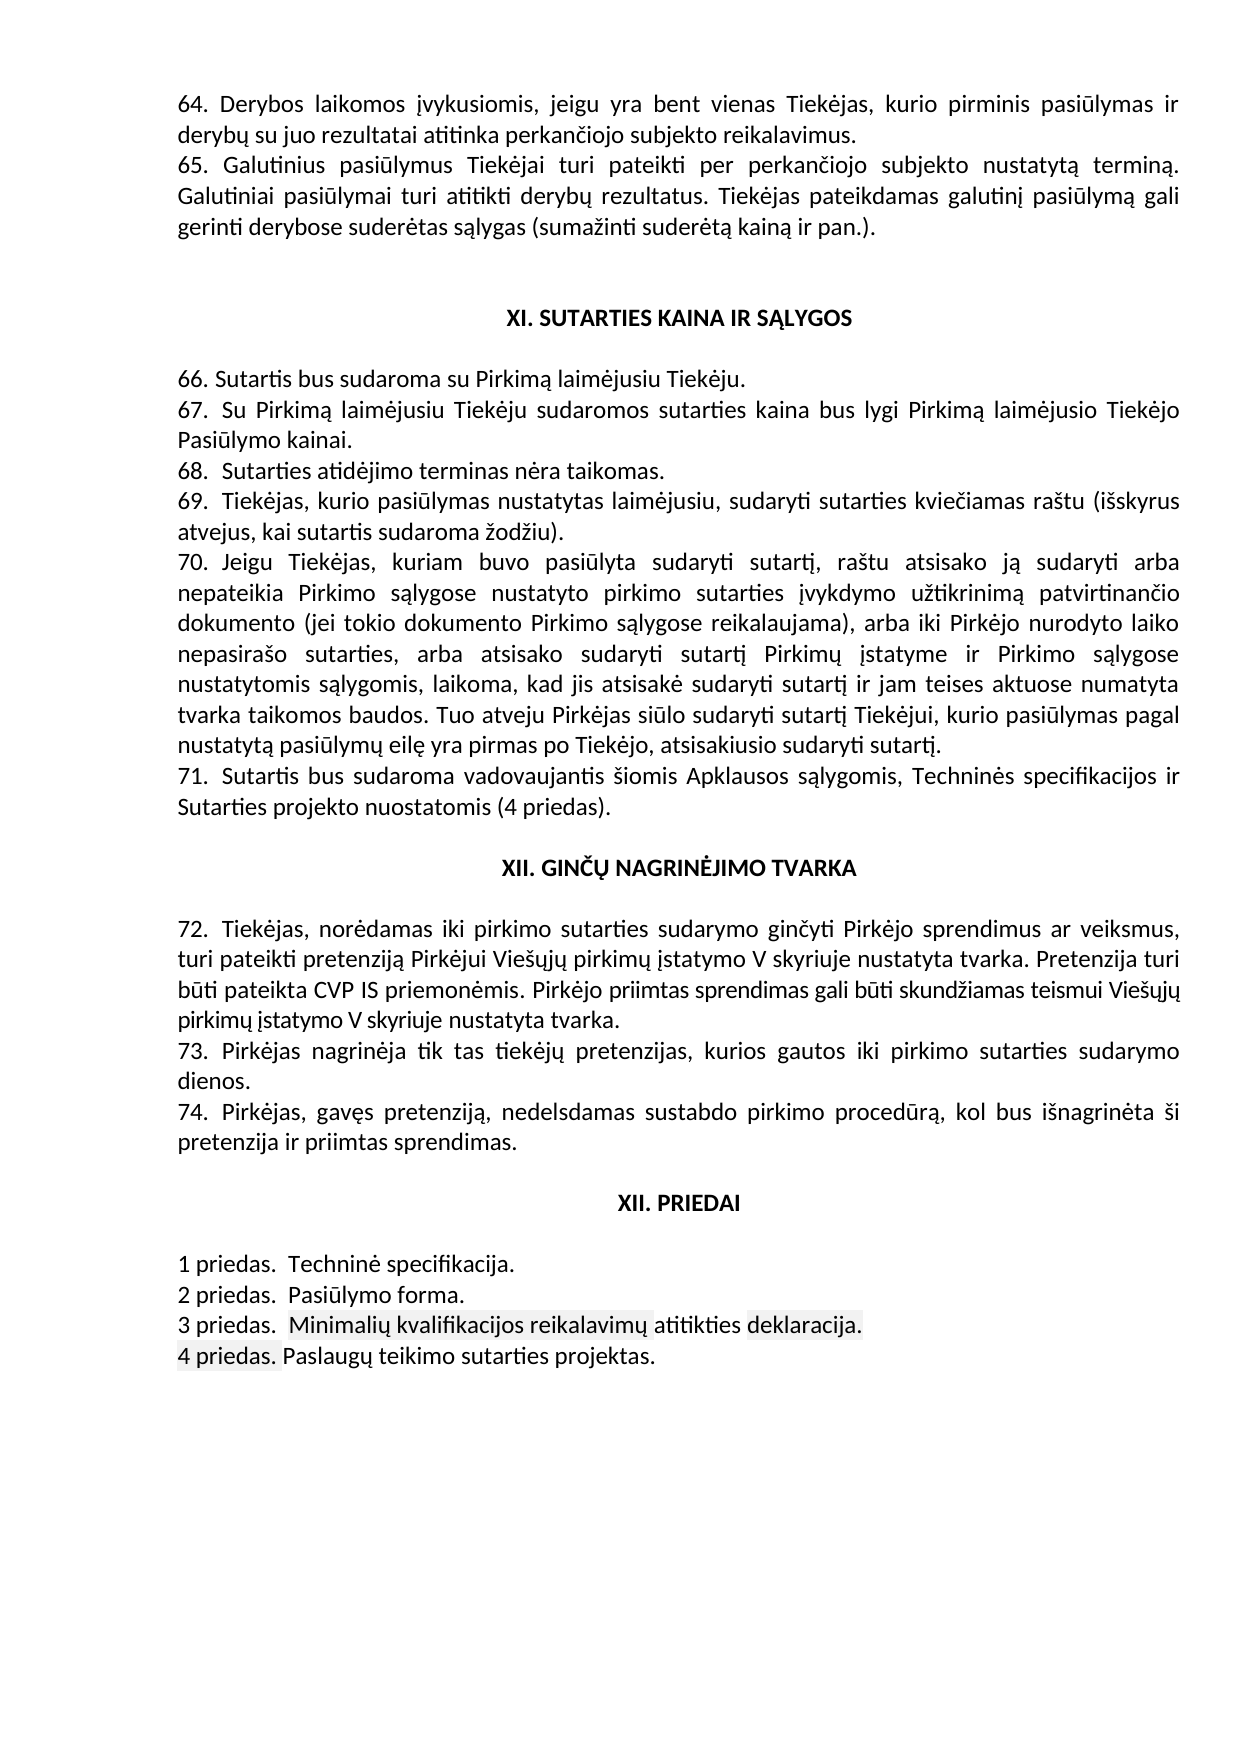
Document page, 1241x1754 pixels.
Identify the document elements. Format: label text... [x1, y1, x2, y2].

text 4 priedas. Paslaugų teikimo sutarties projektas. [282, 1340, 1181, 1371]
list Su Pirkimą laimėjusiu Tiekėju sudaromos sutarties kaina bus lygi Pirkimą laimėjusio Tiekėjo Pasiūlymo kainai. [177, 394, 1181, 455]
list Jeigu Tiekėjas, kuriam buvo pasiūlyta sudaryti sutartį, raštu atsisako ją sudaryti arba nepateikia Pirkimo sąlygose nustatyto pirkimo sutarties įvykdymo užtikrinimą patvirtinančio dokumento (jei tokio dokumento Pirkimo sąlygose reikalaujama), arba iki Pirkėjo nurodyto laiko nepasirašo sutarties, arba atsisako sudaryti sutartį Pirkimų įstatyme ir Pirkimo sąlygose nustatytomis sąlygomis, laikoma, kad jis atsisakė sudaryti sutartį ir jam teises aktuose numatyta tvarka taikomos baudos. Tuo atveju Pirkėjas siūlo sudaryti sutartį Tiekėjui, kurio pasiūlymas pagal nustatytą pasiūlymų eilę yra pirmas po Tiekėjo, atsisakiusio sudaryti sutartį. [177, 546, 1181, 760]
text XII. GINČŲ NAGRINĖJIMO TVARKA [177, 852, 1181, 882]
text 3 priedas. Minimalių kvalifikacijos reikalavimų atitikties deklaracija. [177, 1309, 1181, 1340]
list Sutartis bus sudaroma su Pirkimą laimėjusiu Tiekėju. [177, 363, 1181, 394]
text 64. Derybos laikomos įvykusiomis, jeigu yra bent vienas Tiekėjas, kurio pirminis pasiūlymas ir derybų su juo rezultatai atitinka perkančiojo subjekto reikalavimus. [177, 89, 1181, 150]
list Sutarties atidėjimo terminas nėra taikomas. [177, 455, 1181, 485]
list Tiekėjas, norėdamas iki pirkimo sutarties sudarymo ginčyti Pirkėjo sprendimus ar veiksmus, turi pateikti pretenziją Pirkėjui Viešųjų pirkimų įstatymo V skyriuje nustatyta tvarka. Pretenzija turi būti pateikta CVP IS priemonėmis. Pirkėjo priimtas sprendimas gali būti skundžiamas teismui Viešųjų pirkimų įstatymo V skyriuje nustatyta tvarka. [177, 913, 1181, 1035]
list Pirkėjas nagrinėja tik tas tiekėjų pretenzijas, kurios gautos iki pirkimo sutarties sudarymo dienos. [177, 1035, 1181, 1096]
list Sutartis bus sudaroma vadovaujantis šiomis Apklausos sąlygomis, Techninės specifikacijos ir Sutarties projekto nuostatomis (4 priedas). [177, 760, 1181, 821]
text 1 priedas. Techninė specifikacija. [177, 1248, 1181, 1279]
list Tiekėjas, kurio pasiūlymas nustatytas laimėjusiu, sudaryti sutarties kviečiamas raštu (išskyrus atvejus, kai sutartis sudaroma žodžiu). [177, 485, 1181, 546]
text 2 priedas. Pasiūlymo forma. [177, 1279, 1181, 1309]
text XI. SUTARTIES KAINA IR SĄLYGOS [177, 302, 1181, 333]
text 65. Galutinius pasiūlymus Tiekėjai turi pateikti per perkančiojo subjekto nustatytą terminą. Galutiniai pasiūlymai turi atitikti derybų rezultatus. Tiekėjas pateikdamas galutinį pasiūlymą gali gerinti derybose suderėtas sąlygas (sumažinti suderėtą kainą ir pan.). [177, 150, 1181, 241]
list Pirkėjas, gavęs pretenziją, nedelsdamas sustabdo pirkimo procedūrą, kol bus išnagrinėta ši pretenzija ir priimtas sprendimas. [177, 1096, 1181, 1157]
text XII. PRIEDAI [177, 1187, 1181, 1218]
